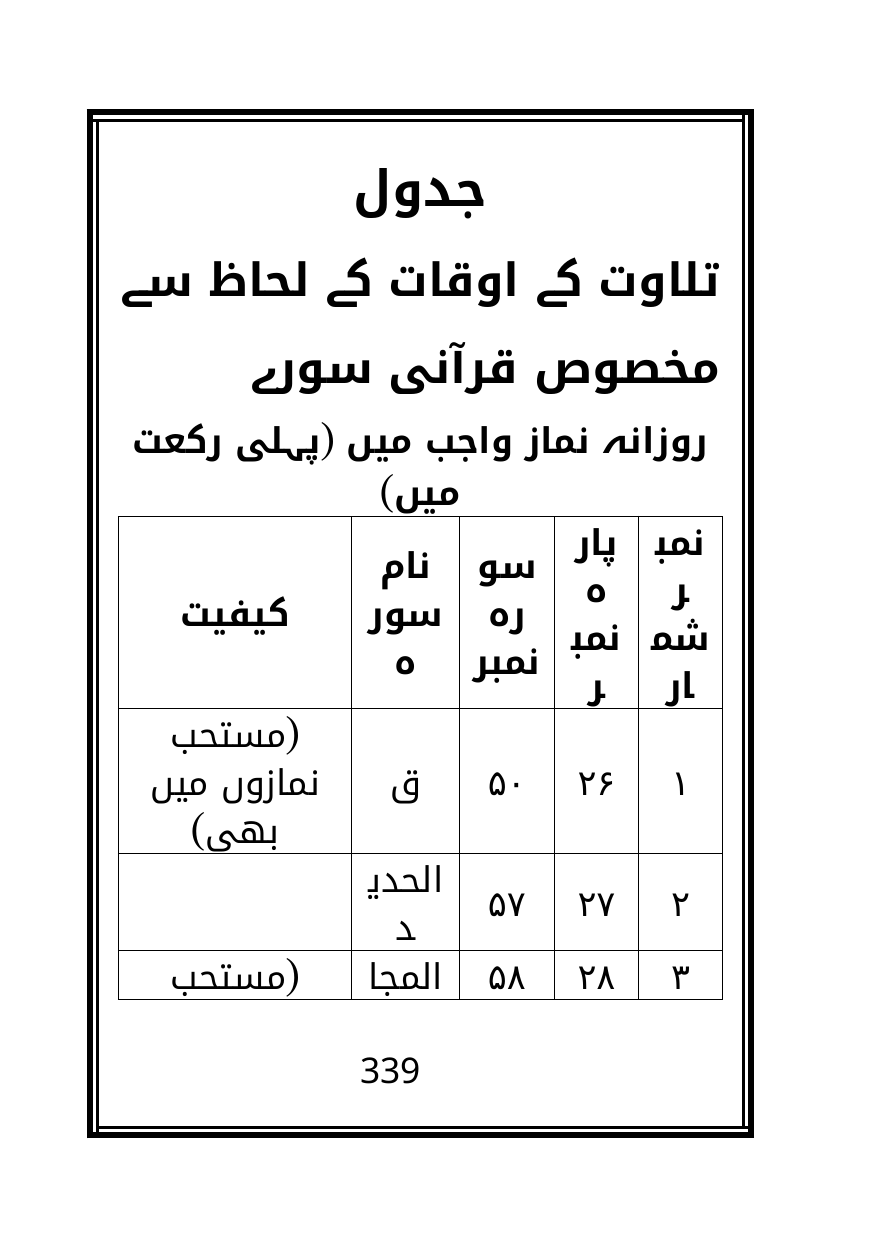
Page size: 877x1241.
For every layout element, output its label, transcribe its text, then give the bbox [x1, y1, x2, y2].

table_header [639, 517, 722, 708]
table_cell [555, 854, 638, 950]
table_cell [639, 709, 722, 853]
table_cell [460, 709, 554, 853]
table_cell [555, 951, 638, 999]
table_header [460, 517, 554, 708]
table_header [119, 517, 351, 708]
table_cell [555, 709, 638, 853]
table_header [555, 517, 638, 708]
subtitle جدول [120, 142, 721, 237]
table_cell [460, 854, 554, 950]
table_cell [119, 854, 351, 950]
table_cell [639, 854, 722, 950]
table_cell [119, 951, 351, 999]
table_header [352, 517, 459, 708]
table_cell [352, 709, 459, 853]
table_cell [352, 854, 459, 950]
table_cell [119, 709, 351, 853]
text روزانہ نماز واجب میں (پہلی رکعت میں) [120, 411, 721, 516]
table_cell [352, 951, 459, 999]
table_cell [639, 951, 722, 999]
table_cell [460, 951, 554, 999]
subtitle تلاوت کے اوقات کے لحاظ سے مخصوص قرآنی سورے [120, 237, 721, 411]
